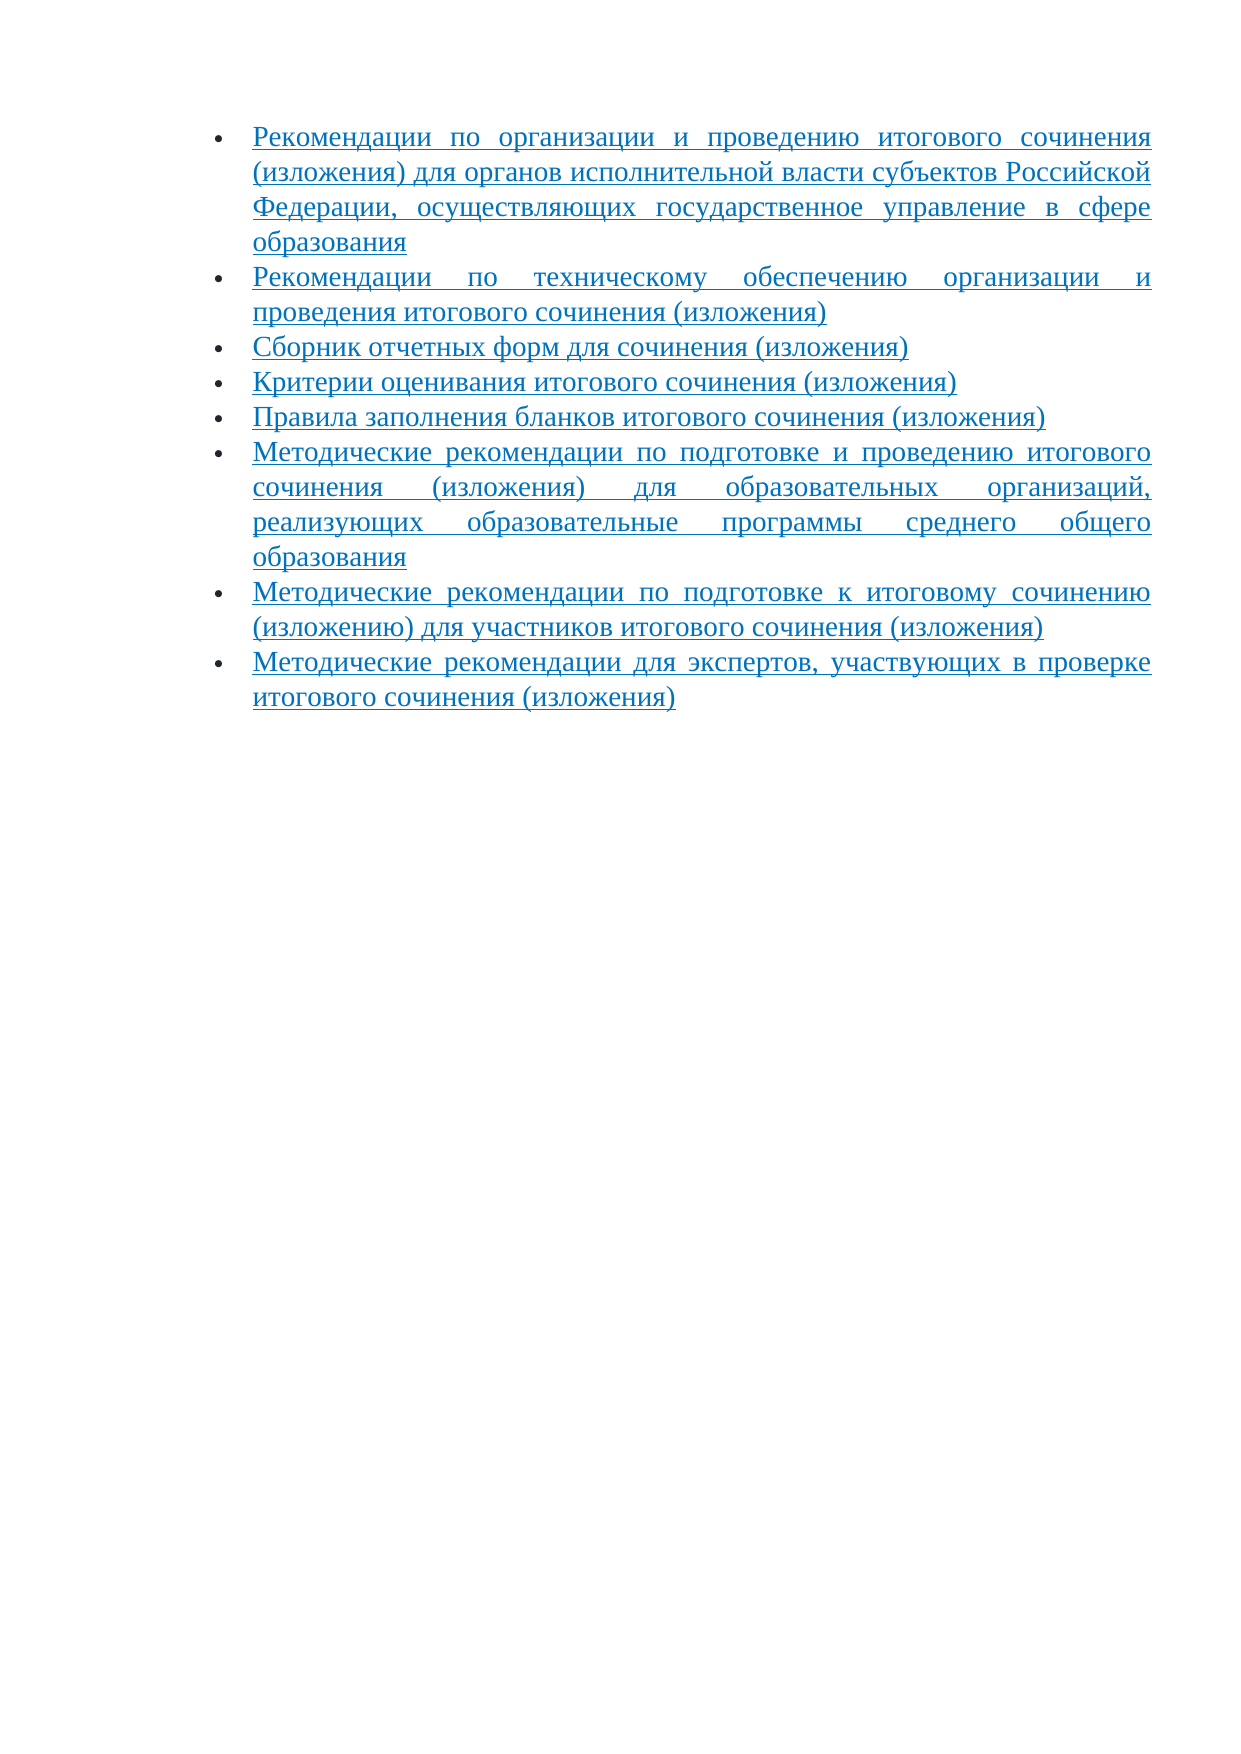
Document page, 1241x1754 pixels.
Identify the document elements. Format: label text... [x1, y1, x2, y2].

list Критерии оценивания итогового сочинения (изложения) [215, 363, 1152, 398]
list Сборник отчетных форм для сочинения (изложения) [215, 328, 1152, 363]
list Рекомендации по организации и проведению итогового сочинения (изложения) для органов исполнительной власти субъектов Российской Федерации, осуществляющих государственное управление в сфере образования [215, 118, 1152, 258]
list Методические рекомендации по подготовке к итоговому сочинению (изложению) для участников итогового сочинения (изложения) [215, 573, 1152, 643]
list Рекомендации по техническому обеспечению организации и проведения итогового сочинения (изложения) [215, 258, 1152, 328]
list Методические рекомендации по подготовке и проведению итогового сочинения (изложения) для образовательных организаций, реализующих образовательные программы среднего общего образования [215, 433, 1152, 573]
list Правила заполнения бланков итогового сочинения (изложения) [215, 398, 1152, 433]
list Методические рекомендации для экспертов, участвующих в проверке итогового сочинения (изложения) [215, 643, 1152, 713]
